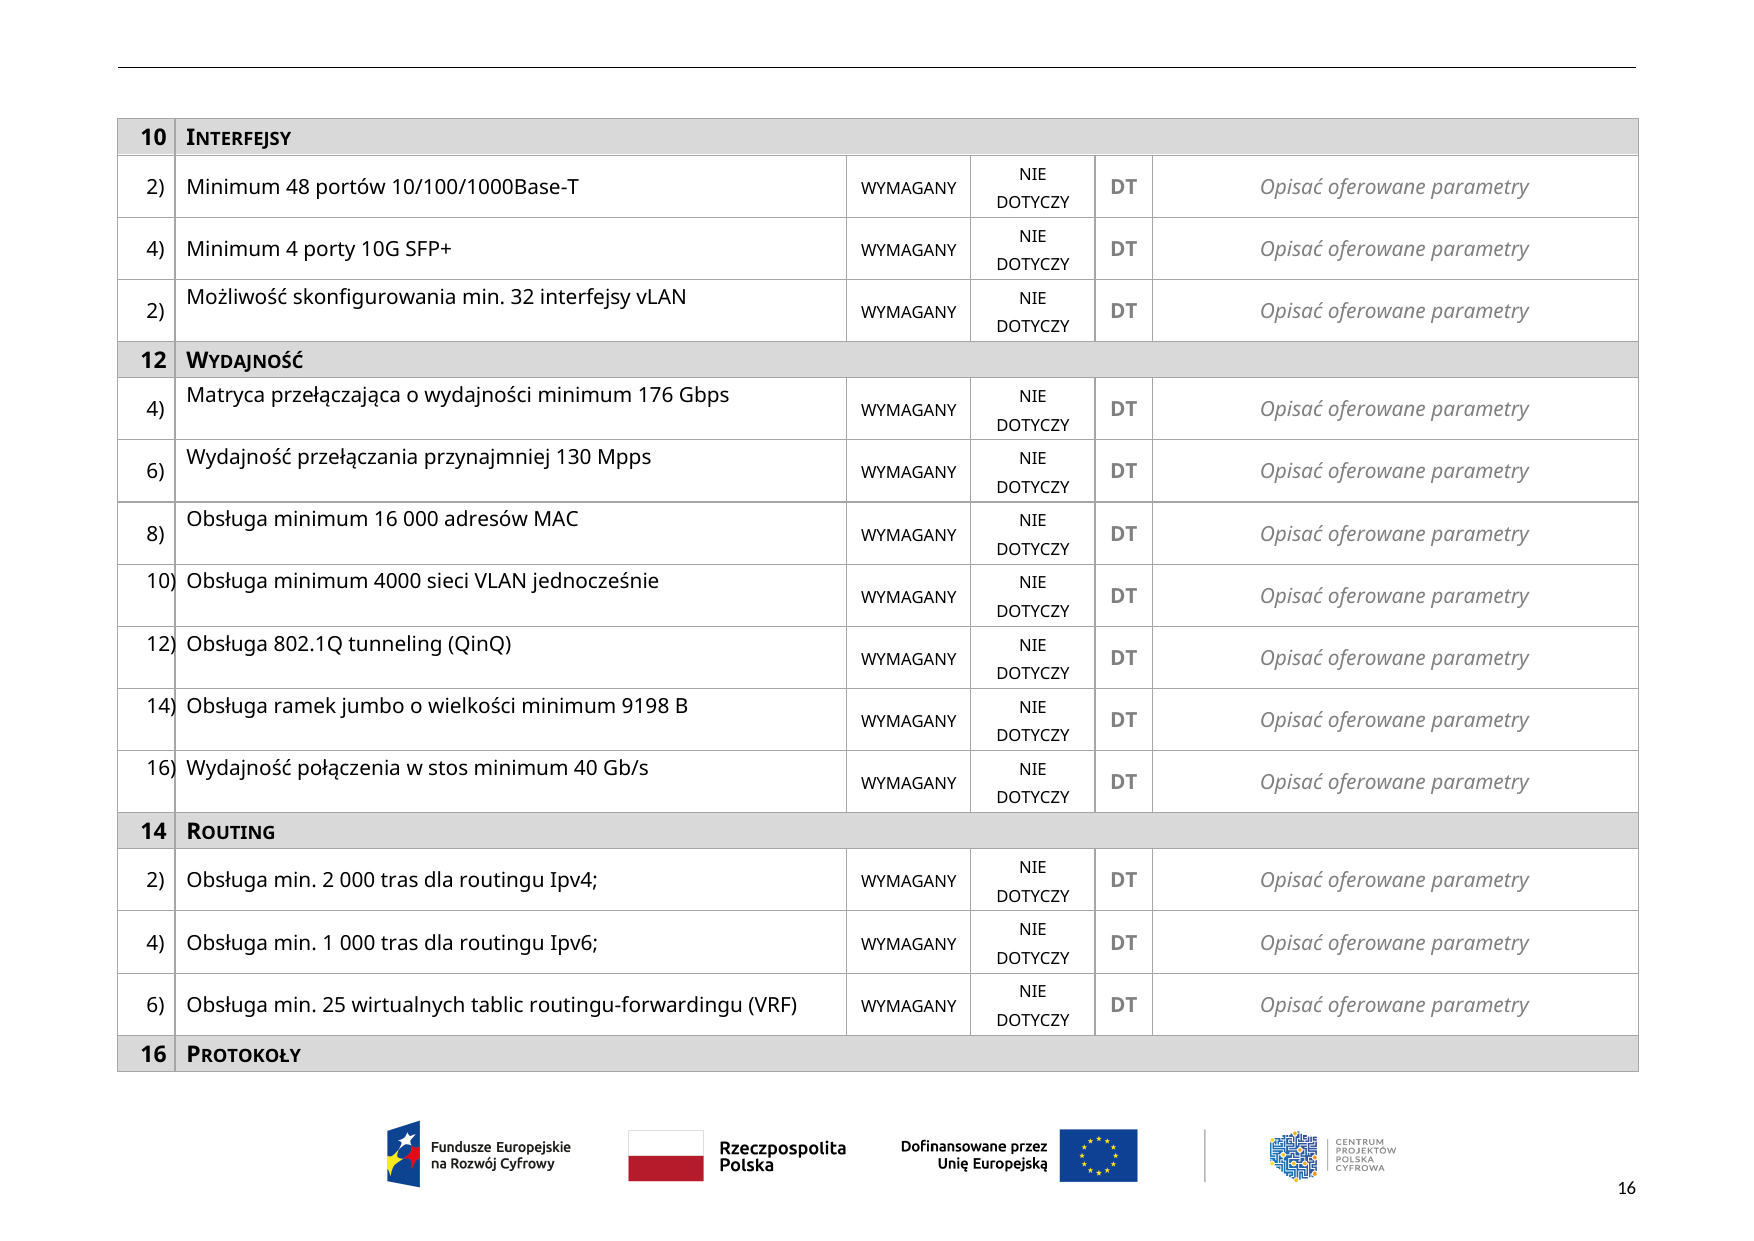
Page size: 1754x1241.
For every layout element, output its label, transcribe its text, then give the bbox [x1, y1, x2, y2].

table_cell nie dotyczy [971, 440, 1094, 501]
table_cell Opisać oferowane parametry [1153, 156, 1638, 217]
table_cell nie dotyczy [971, 751, 1094, 812]
table_cell DT [1096, 974, 1152, 1034]
table_cell Opisać oferowane parametry [1153, 280, 1638, 341]
table_cell nie dotyczy [971, 156, 1094, 217]
table_cell Minimum 48 portów 10/100/1000Base-T [176, 156, 846, 217]
table_cell DT [1096, 156, 1152, 217]
table_cell Opisać oferowane parametry [1153, 911, 1638, 972]
table_cell Możliwość skonfigurowania min. 32 interfejsy vLAN [176, 280, 846, 341]
table_cell wymagany [847, 911, 970, 972]
table_cell [118, 974, 174, 1034]
table_cell nie dotyczy [971, 565, 1094, 626]
table_cell DT [1096, 503, 1152, 563]
table_cell Obsługa 802.1Q tunneling (QinQ) [176, 627, 846, 688]
table_cell wymagany [847, 218, 970, 279]
table_cell [118, 503, 174, 563]
table_cell wymagany [847, 565, 970, 626]
table_cell [118, 280, 174, 341]
table_cell Protokoły [176, 1036, 1638, 1071]
table_cell Obsługa ramek jumbo o wielkości minimum 9198 B [176, 689, 846, 750]
table_cell nie dotyczy [971, 503, 1094, 563]
table_cell wymagany [847, 849, 970, 910]
table_cell [118, 627, 174, 688]
table_cell DT [1096, 440, 1152, 501]
table_cell Obsługa min. 2 000 tras dla routingu Ipv4; [176, 849, 846, 910]
table_cell DT [1096, 627, 1152, 688]
table_cell Opisać oferowane parametry [1153, 689, 1638, 750]
table_cell DT [1096, 911, 1152, 972]
table_cell wymagany [847, 751, 970, 812]
table_cell Opisać oferowane parametry [1153, 751, 1638, 812]
table_cell DT [1096, 218, 1152, 279]
table_cell Wydajność [176, 342, 1638, 377]
table_cell nie dotyczy [971, 974, 1094, 1034]
table_cell nie dotyczy [971, 849, 1094, 910]
table_cell Opisać oferowane parametry [1153, 627, 1638, 688]
table_cell Opisać oferowane parametry [1153, 849, 1638, 910]
table_cell DT [1096, 849, 1152, 910]
table_cell DT [1096, 565, 1152, 626]
table_cell wymagany [847, 689, 970, 750]
table_cell Opisać oferowane parametry [1153, 503, 1638, 563]
table_cell Wydajność przełączania przynajmniej 130 Mpps [176, 440, 846, 501]
table_cell Wydajność połączenia w stos minimum 40 Gb/s [176, 751, 846, 812]
table_cell DT [1096, 751, 1152, 812]
table_cell [118, 119, 174, 154]
table_cell wymagany [847, 280, 970, 341]
table_cell [118, 689, 174, 750]
table_cell Obsługa minimum 4000 sieci VLAN jednocześnie [176, 565, 846, 626]
table_cell [118, 849, 174, 910]
table_cell wymagany [847, 440, 970, 501]
table_cell Obsługa min. 25 wirtualnych tablic routingu-forwardingu (VRF) [176, 974, 846, 1034]
table_cell [118, 751, 174, 812]
table_cell [118, 440, 174, 501]
table_cell wymagany [847, 156, 970, 217]
table_cell Obsługa minimum 16 000 adresów MAC [176, 503, 846, 563]
table_cell nie dotyczy [971, 689, 1094, 750]
table_cell [118, 911, 174, 972]
table_cell Routing [176, 813, 1638, 848]
table_cell Opisać oferowane parametry [1153, 218, 1638, 279]
table_cell nie dotyczy [971, 627, 1094, 688]
table_cell Interfejsy [176, 119, 1638, 154]
table_cell Minimum 4 porty 10G SFP+ [176, 218, 846, 279]
table_cell nie dotyczy [971, 218, 1094, 279]
table_cell wymagany [847, 378, 970, 439]
table_cell [118, 218, 174, 279]
table_cell wymagany [847, 627, 970, 688]
table_cell DT [1096, 689, 1152, 750]
picture [366, 1098, 1429, 1209]
table_cell Matryca przełączająca o wydajności minimum 176 Gbps [176, 378, 846, 439]
table_cell wymagany [847, 974, 970, 1034]
table_cell Obsługa min. 1 000 tras dla routingu Ipv6; [176, 911, 846, 972]
table_cell DT [1096, 280, 1152, 341]
table_cell [118, 1036, 174, 1071]
table_cell DT [1096, 378, 1152, 439]
table_cell Opisać oferowane parametry [1153, 378, 1638, 439]
table_cell [118, 565, 174, 626]
table_cell Opisać oferowane parametry [1153, 974, 1638, 1034]
table_cell wymagany [847, 503, 970, 563]
table_cell [118, 156, 174, 217]
table_cell Opisać oferowane parametry [1153, 440, 1638, 501]
table_cell nie dotyczy [971, 280, 1094, 341]
table_cell [118, 813, 174, 848]
table_cell [118, 342, 174, 377]
table_cell nie dotyczy [971, 378, 1094, 439]
table_cell Opisać oferowane parametry [1153, 565, 1638, 626]
table_cell [118, 378, 174, 439]
table_cell nie dotyczy [971, 911, 1094, 972]
